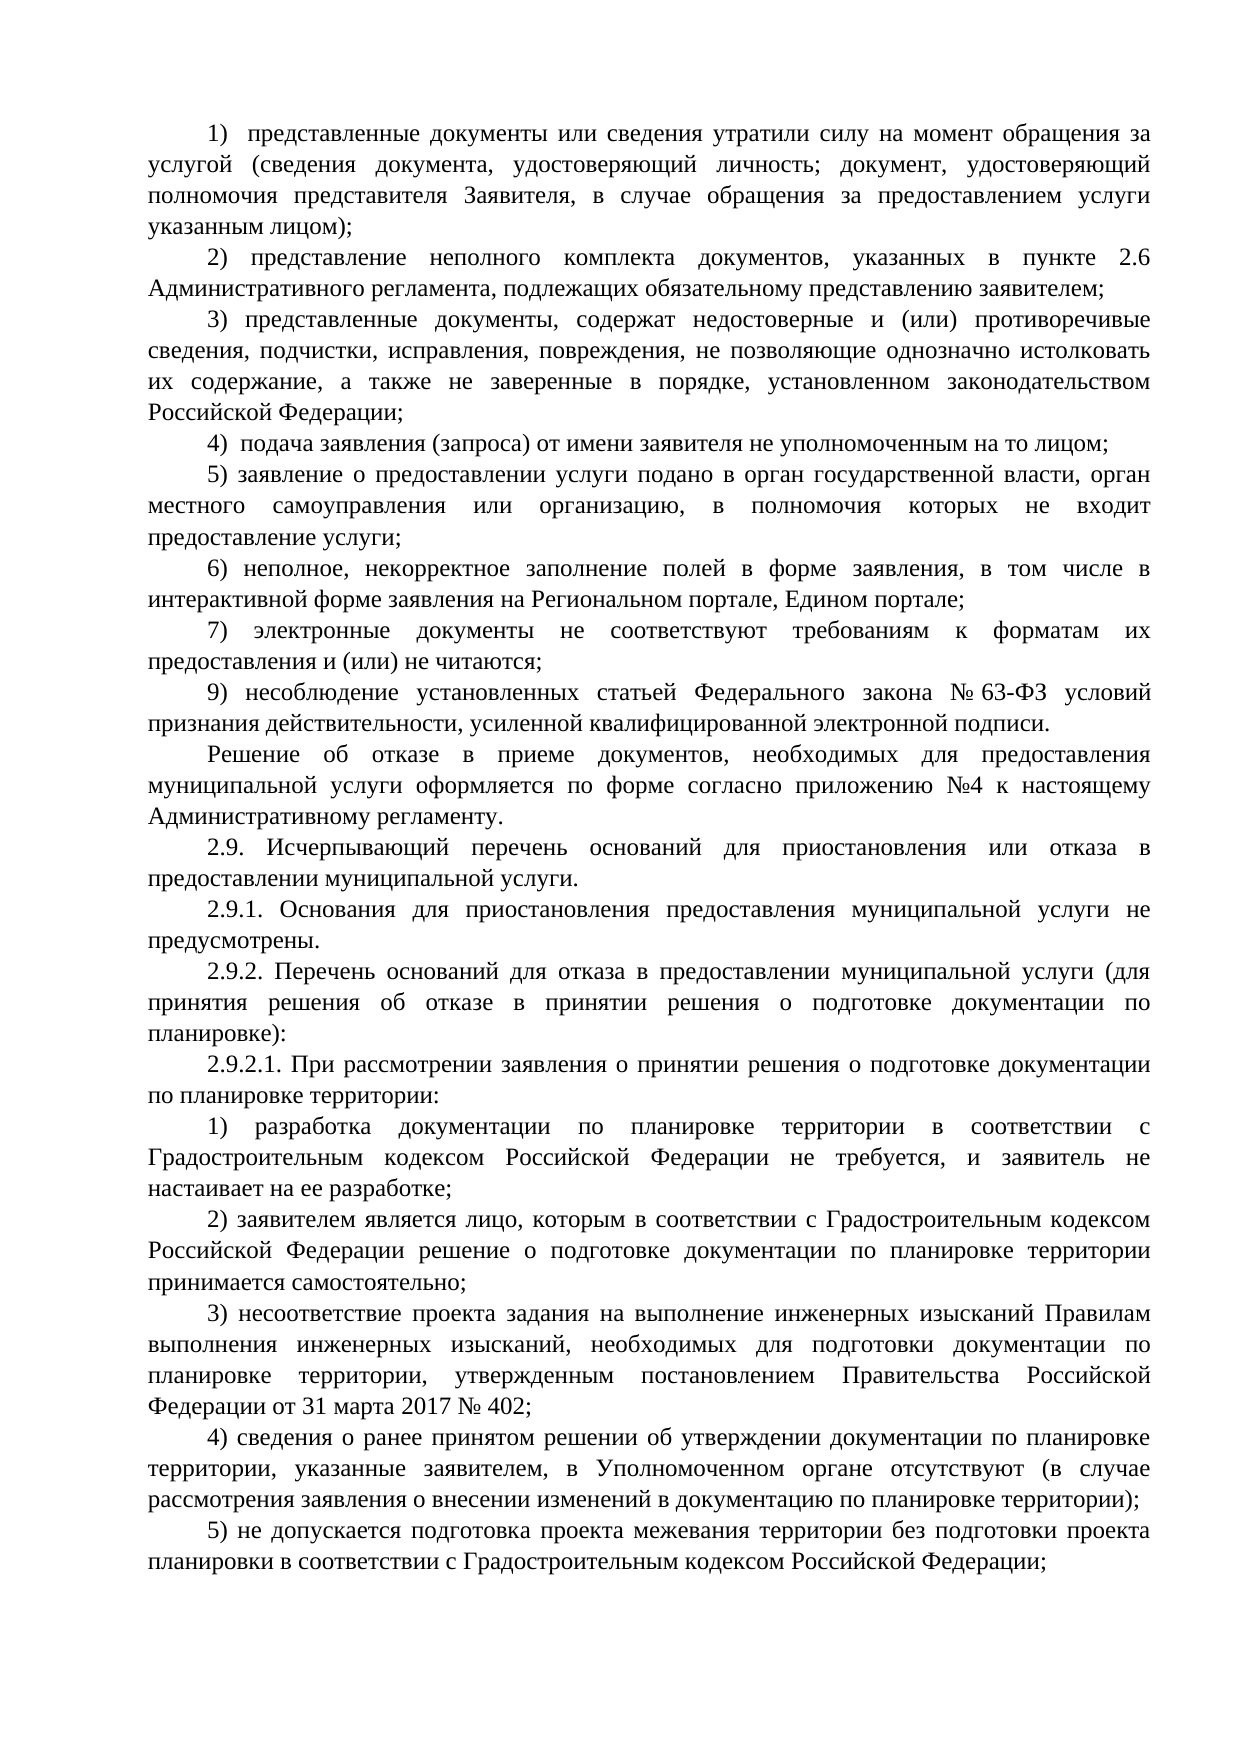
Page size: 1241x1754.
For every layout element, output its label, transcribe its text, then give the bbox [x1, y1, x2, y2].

text 2.9.2.1. При рассмотрении заявления о принятии решения о подготовке документации по планировке территории: [148, 1049, 1152, 1109]
text 1) разработка документации по планировке территории в соответствии с Градостроительным кодексом Российской Федерации не требуется, и заявитель не настаивает на ее разработке; [148, 1111, 1152, 1202]
text 7) электронные документы не соответствуют требованиям к форматам их предоставления и (или) не читаются; [148, 615, 1152, 674]
text 2) представление неполного комплекта документов, указанных в пункте 2.6 Административного регламента, подлежащих обязательному представлению заявителем; [148, 242, 1152, 302]
text Решение об отказе в приеме документов, необходимых для предоставления муниципальной услуги оформляется по форме согласно приложению №4 к настоящему Административному регламенту. [148, 739, 1152, 830]
text 4) сведения о ранее принятом решении об утверждении документации по планировке территории, указанные заявителем, в Уполномоченном органе отсутствуют (в случае рассмотрения заявления о внесении изменений в документацию по планировке территории); [148, 1422, 1152, 1513]
text 3) представленные документы, содержат недостоверные и (или) противоречивые сведения, подчистки, исправления, повреждения, не позволяющие однозначно истолковать их содержание, а также не заверенные в порядке, установленном законодательством Российской Федерации; [148, 304, 1152, 426]
text 2) заявителем является лицо, которым в соответствии с Градостроительным кодексом Российской Федерации решение о подготовке документации по планировке территории принимается самостоятельно; [148, 1204, 1152, 1295]
text 5) не допускается подготовка проекта межевания территории без подготовки проекта планировки в соответствии с Градостроительным кодексом Российской Федерации; [148, 1515, 1152, 1575]
text 6) неполное, некорректное заполнение полей в форме заявления, в том числе в интерактивной форме заявления на Региональном портале, Едином портале; [148, 553, 1152, 612]
text 2.9.2. Перечень оснований для отказа в предоставлении муниципальной услуги (для принятия решения об отказе в принятии решения о подготовке документации по планировке): [148, 956, 1152, 1047]
text 1) представленные документы или сведения утратили силу на момент обращения за услугой (сведения документа, удостоверяющий личность; документ, удостоверяющий полномочия представителя Заявителя, в случае обращения за предоставлением услуги указанным лицом); [148, 118, 1152, 240]
text 4) подача заявления (запроса) от имени заявителя не уполномоченным на то лицом; [148, 428, 1152, 457]
text 9) несоблюдение установленных статьей Федерального закона № 63-ФЗ условий признания действительности, усиленной квалифицированной электронной подписи. [148, 677, 1152, 737]
text 2.9.1. Основания для приостановления предоставления муниципальной услуги не предусмотрены. [148, 894, 1152, 954]
text 2.9. Исчерпывающий перечень оснований для приостановления или отказа в предоставлении муниципальной услуги. [148, 832, 1152, 892]
text 3) несоответствие проекта задания на выполнение инженерных изысканий Правилам выполнения инженерных изысканий, необходимых для подготовки документации по планировке территории, утвержденным постановлением Правительства Российской Федерации от 31 марта 2017 № 402; [148, 1298, 1152, 1419]
text 5) заявление о предоставлении услуги подано в орган государственной власти, орган местного самоуправления или организацию, в полномочия которых не входит предоставление услуги; [148, 459, 1152, 550]
